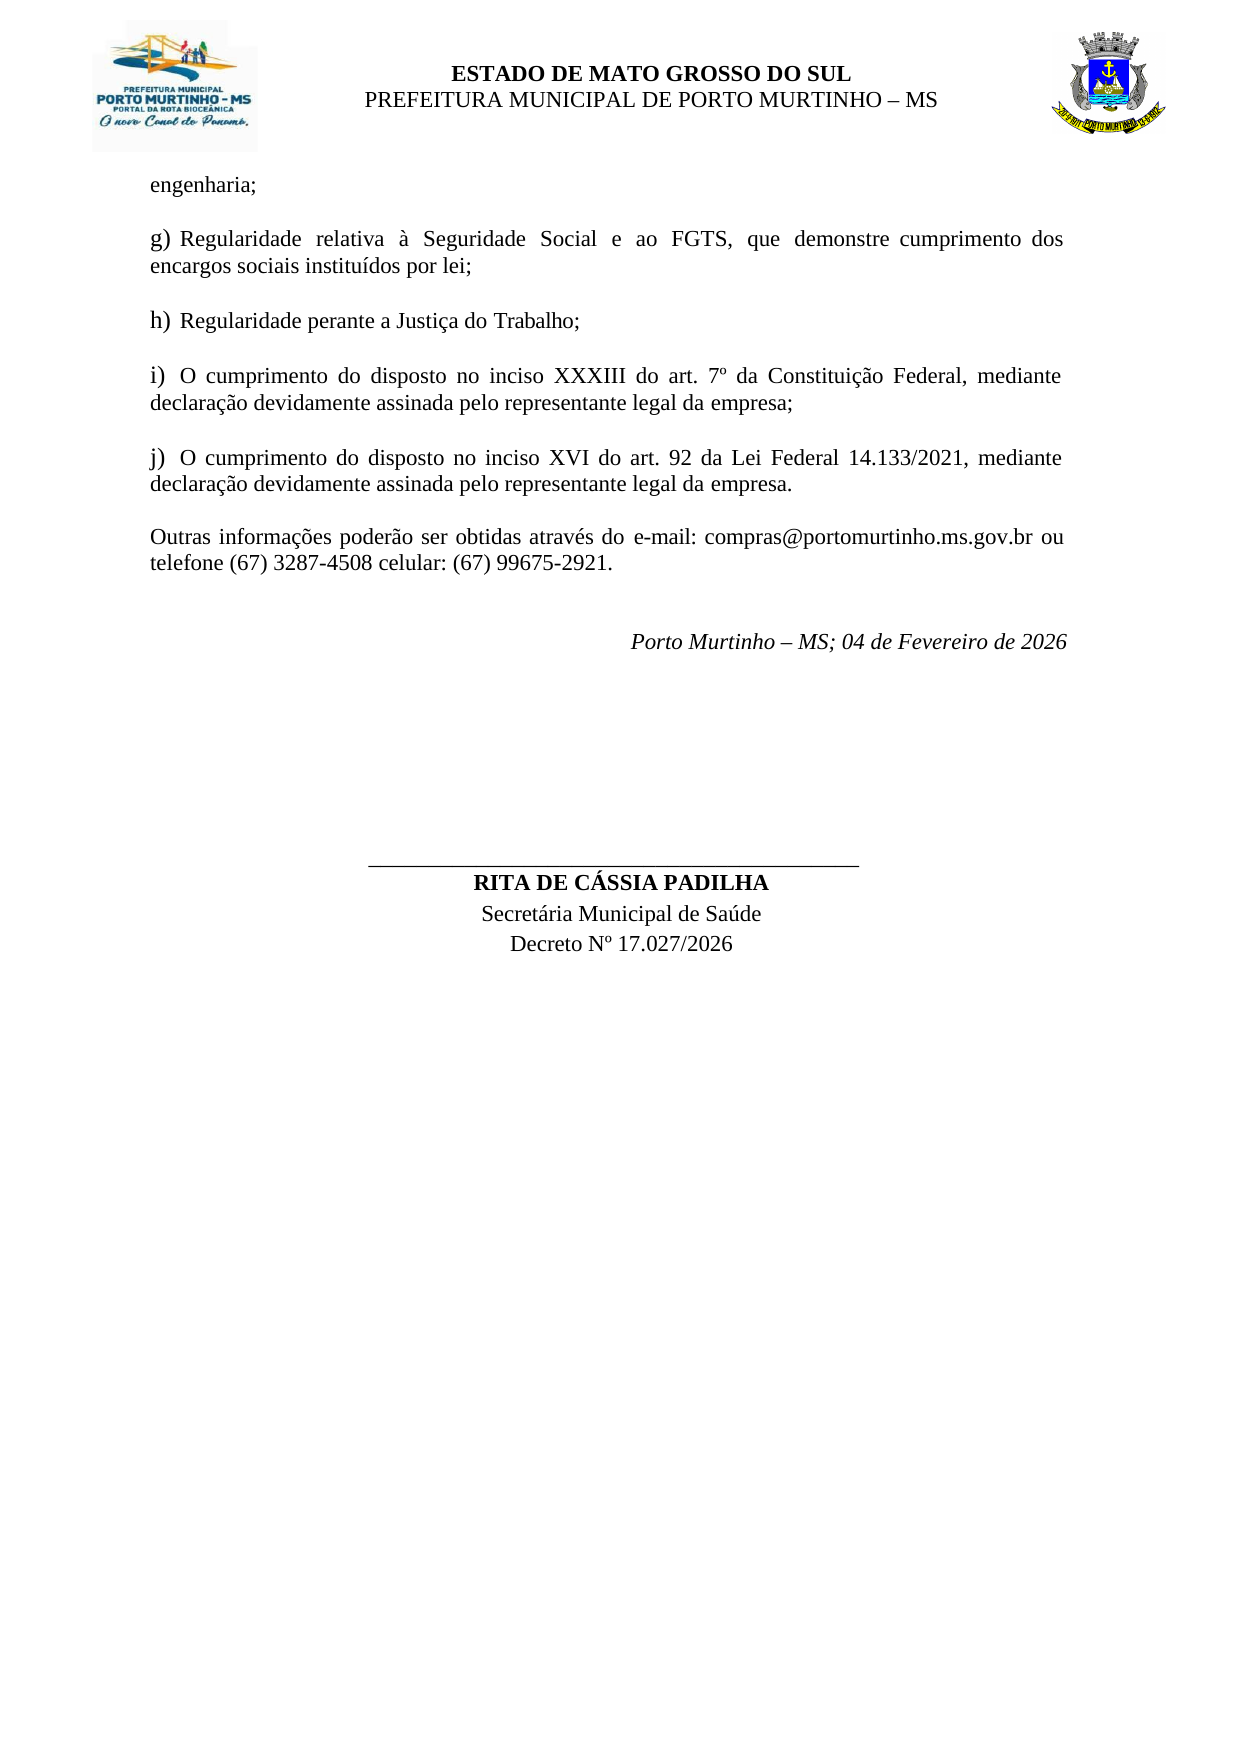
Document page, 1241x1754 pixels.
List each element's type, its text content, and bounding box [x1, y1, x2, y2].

list O cumprimento do disposto no inciso XXXIII do art. 7º da Constituição Federal, mediante declaração devidamente assinada pelo representante legal da empresa; [150, 360, 1064, 415]
list Regularidade perante a Justiça do Trabalho; [150, 305, 1064, 334]
text Secretária Municipal de Saúde [165, 899, 1078, 926]
text RITA DE CÁSSIA PADILHA [165, 869, 1078, 896]
list O cumprimento do disposto no inciso XVI do art. 92 da Lei Federal 14.133/2021, mediante declaração devidamente assinada pelo representante legal da empresa. [150, 442, 1064, 497]
picture [1051, 32, 1166, 134]
text _________________________________________ [150, 842, 1078, 869]
list Regularidade relativa à Seguridade Social e ao FGTS, que demonstre cumprimento dos encargos sociais instituídos por lei; [150, 223, 1064, 279]
picture [92, 20, 258, 152]
text Porto Murtinho – MS; 04 de Fevereiro de 2026 [631, 628, 1078, 655]
text Decreto Nº 17.027/2026 [165, 930, 1078, 956]
list Outras informações poderão ser obtidas através do e-mail: compras@portomurtinho.ms.gov.br ou telefone (67) 3287-4508 celular: (67) 99675-2921. [150, 523, 1064, 576]
